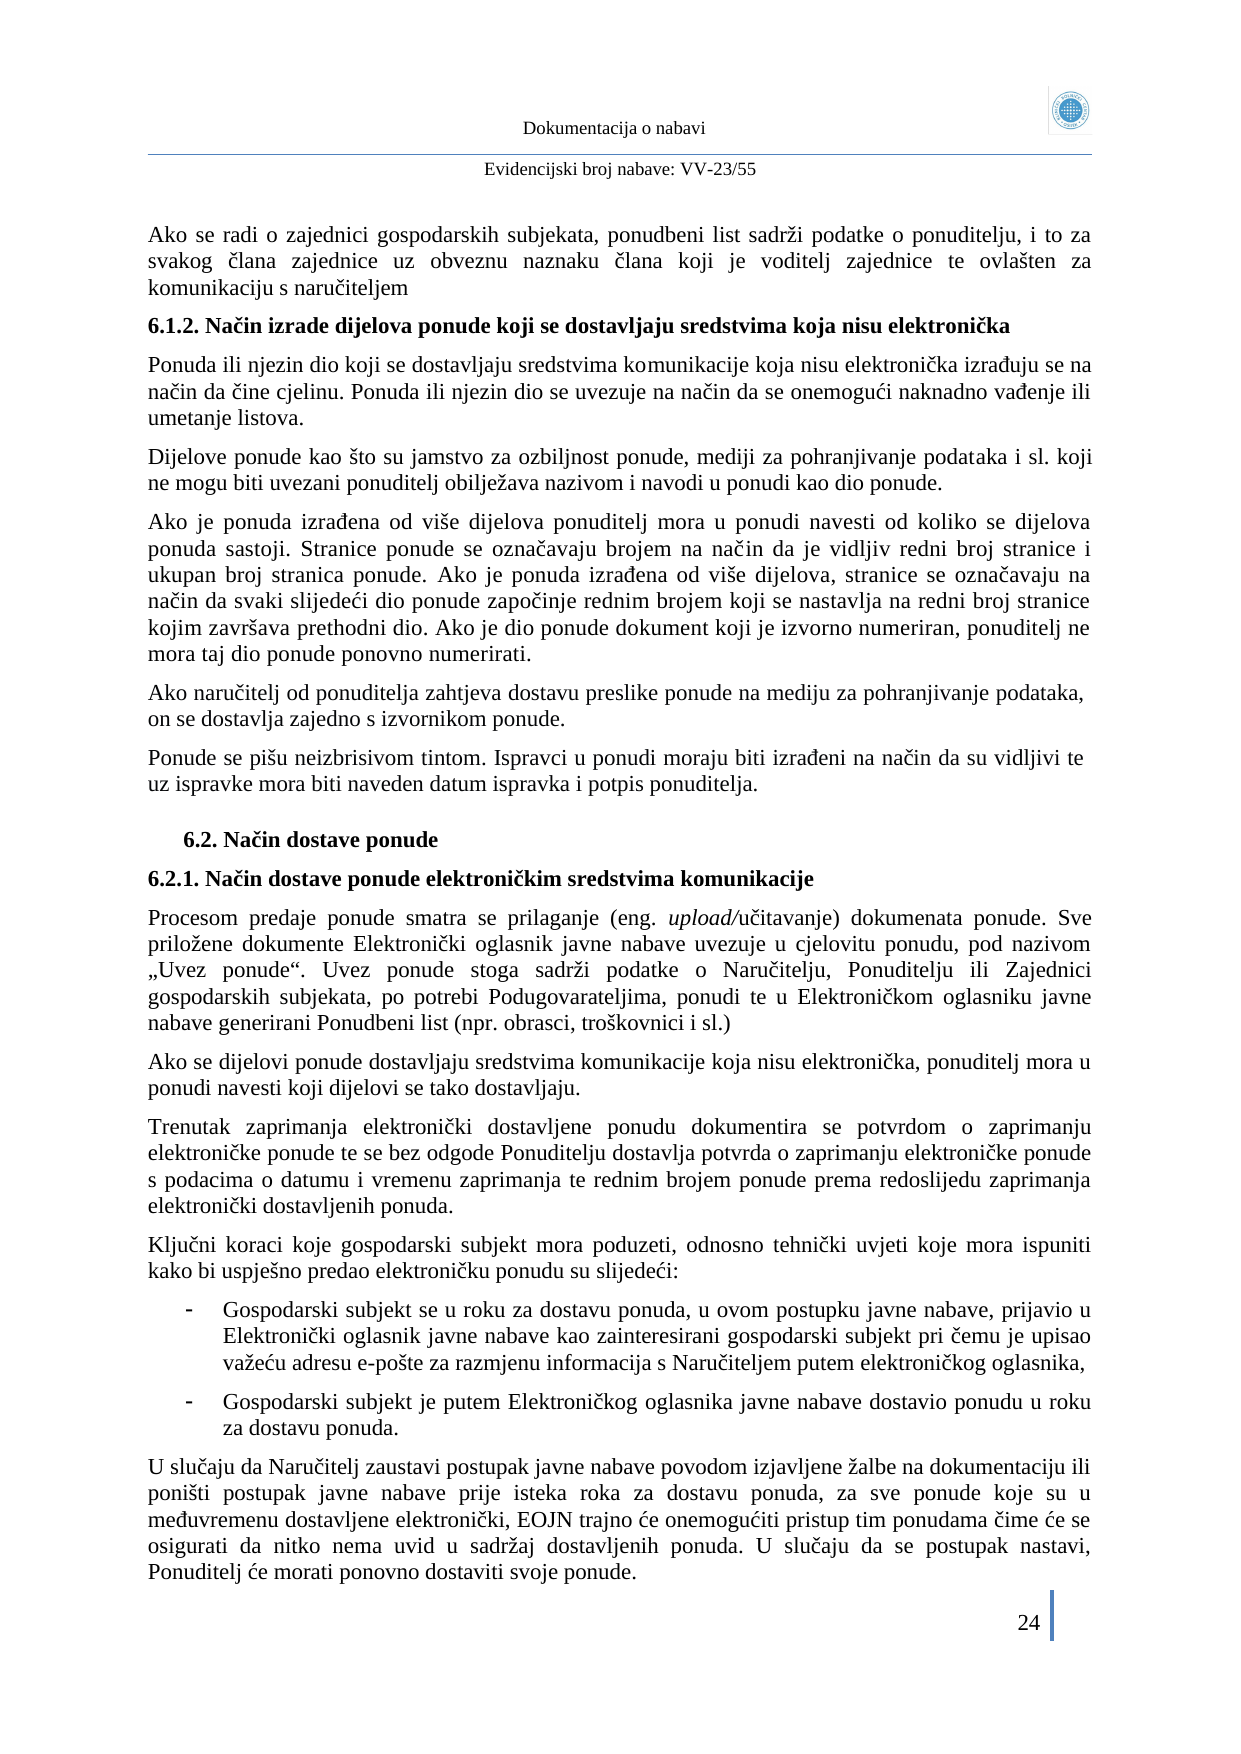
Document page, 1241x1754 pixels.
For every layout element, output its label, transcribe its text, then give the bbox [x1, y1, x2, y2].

text Ključni koraci koje gospodarski subjekt mora poduzeti, odnosno tehnički uvjeti koje mora ispuniti kako bi uspješno predao elektroničku ponudu su slijedeći: [148, 1231, 1092, 1284]
picture [1048, 86, 1093, 135]
text Dijelove ponude kao što su jamstvo za ozbiljnost ponude, mediji za pohranjivanje podataka i sl. koji ne mogu biti uvezani ponuditelj obilježava nazivom i navodi u ponudi kao dio ponude. [148, 443, 1092, 496]
text 6.2. Način dostave ponude [183, 826, 1092, 852]
list Gospodarski subjekt je putem Elektroničkog oglasnika javne nabave dostavio ponudu u roku za dostavu ponuda. [185, 1388, 1092, 1441]
list Gospodarski subjekt se u roku za dostavu ponuda, u ovom postupku javne nabave, prijavio u Elektronički oglasnik javne nabave kao zainteresirani gospodarski subjekt pri čemu je upisao važeću adresu e-pošte za razmjenu informacija s Naručiteljem putem elektroničkog oglasnika, [185, 1296, 1092, 1375]
text Ponuda ili njezin dio koji se dostavljaju sredstvima komunikacije koja nisu elektronička izrađuju se na način da čine cjelinu. Ponuda ili njezin dio se uvezuje na način da se onemogući naknadno vađenje ili umetanje listova. [148, 351, 1092, 431]
text 6.1.2. Način izrade dijelova ponude koji se dostavljaju sredstvima koja nisu elektronička [148, 313, 1092, 339]
text 6.2.1. Način dostave ponude elektroničkim sredstvima komunikacije [148, 865, 1092, 891]
text Ako je ponuda izrađena od više dijelova ponuditelj mora u ponudi navesti od koliko se dijelova ponuda sastoji. Stranice ponude se označavaju brojem na način da je vidljiv redni broj stranice i ukupan broj stranica ponude. Ako je ponuda izrađena od više dijelova, stranice se označavaju na način da svaki slijedeći dio ponude započinje rednim brojem koji se nastavlja na redni broj stranice kojim završava prethodni dio. Ako je dio ponude dokument koji je izvorno numeriran, ponuditelj ne mora taj dio ponude ponovno numerirati. [148, 508, 1092, 666]
text Trenutak zaprimanja elektronički dostavljene ponudu dokumentira se potvrdom o zaprimanju elektroničke ponude te se bez odgode Ponuditelju dostavlja potvrda o zaprimanju elektroničke ponude s podacima o datumu i vremenu zaprimanja te rednim brojem ponude prema redoslijedu zaprimanja elektronički dostavljenih ponuda. [148, 1113, 1092, 1218]
text Ponude se pišu neizbrisivom tintom. Ispravci u ponudi moraju biti izrađeni na način da su vidljivi te uz ispravke mora biti naveden datum ispravka i potpis ponuditelja. [148, 744, 1085, 797]
text Procesom predaje ponude smatra se prilaganje (eng. upload/učitavanje) dokumenata ponude. Sve priložene dokumente Elektronički oglasnik javne nabave uvezuje u cjelovitu ponudu, pod nazivom „Uvez ponude“. Uvez ponude stoga sadrži podatke o Naručitelju, Ponuditelju ili Zajednici gospodarskih subjekata, po potrebi Podugovarateljima, ponudi te u Elektroničkom oglasniku javne nabave generirani Ponudbeni list (npr. obrasci, troškovnici i sl.) [148, 904, 1092, 1035]
text Ako se dijelovi ponude dostavljaju sredstvima komunikacije koja nisu elektronička, ponuditelj mora u ponudi navesti koji dijelovi se tako dostavljaju. [148, 1048, 1092, 1101]
text Ako se radi o zajednici gospodarskih subjekata, ponudbeni list sadrži podatke o ponuditelju, i to za svakog člana zajednice uz obveznu naznaku člana koji je voditelj zajednice te ovlašten za komunikaciju s naručiteljem [148, 221, 1092, 300]
text Ako naručitelj od ponuditelja zahtjeva dostavu preslike ponude na mediju za pohranjivanje podataka, on se dostavlja zajedno s izvornikom ponude. [148, 679, 1085, 732]
text U slučaju da Naručitelj zaustavi postupak javne nabave povodom izjavljene žalbe na dokumentaciju ili poništi postupak javne nabave prije isteka roka za dostavu ponuda, za sve ponude koje su u međuvremenu dostavljene elektronički, EOJN trajno će onemogućiti pristup tim ponudama čime će se osigurati da nitko nema uvid u sadržaj dostavljenih ponuda. U slučaju da se postupak nastavi, Ponuditelj će morati ponovno dostaviti svoje ponude. [148, 1453, 1092, 1585]
